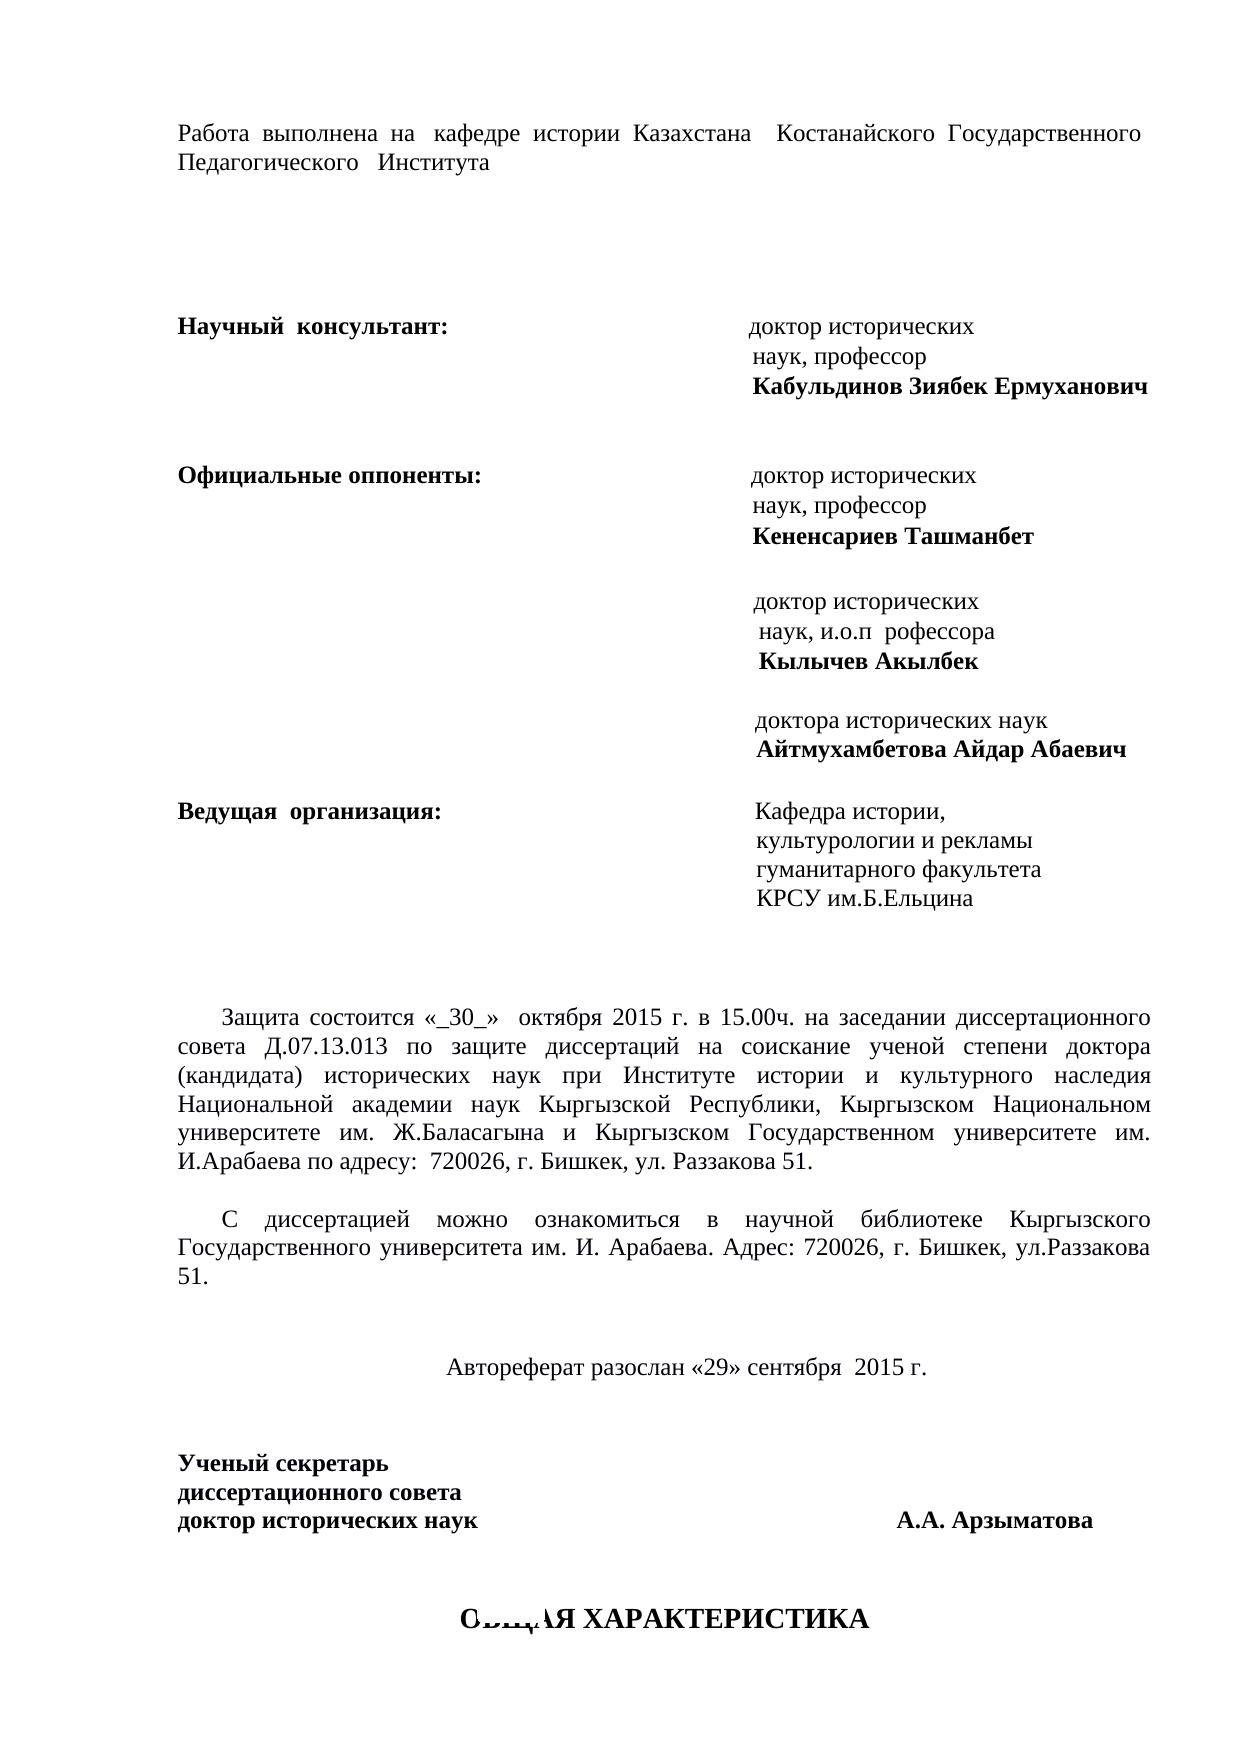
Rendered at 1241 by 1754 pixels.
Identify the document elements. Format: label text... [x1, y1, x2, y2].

text Научный консультант: доктор исторических [177, 282, 1152, 339]
text наук, профессор [177, 341, 1152, 370]
text наук, и.о.п рофессора [177, 616, 1152, 645]
text доктор исторических наук А.А. Арзыматова [177, 1506, 1152, 1534]
text наук, профессор [177, 491, 1152, 519]
text С диссертацией можно ознакомиться в научной библиотеке Кыргызского Государственного университета им. И. Арабаева. Адрес: 720026, г. Бишкек, ул.Раззакова 51. [177, 1204, 1152, 1290]
text Айтмухамбетова Айдар Абаевич [177, 734, 1152, 763]
text Защита состоится «_30_» октября 2015 г. в 15.00ч. на заседании диссертационного совета Д.07.13.013 по защите диссертаций на соискание ученой степени доктора (кандидата) исторических наук при Институте истории и культурного наследия Национальной академии наук Кыргызской Республики, Кыргызском Национальном университете им. Ж.Баласагына и Кыргызском Государственном университете им. И.Арабаева по адресу: 720026, г. Бишкек, ул. Раззакова 51. [177, 1002, 1152, 1175]
text Ведущая организация: Кафедра истории, [177, 763, 1152, 825]
text диссертационного совета [177, 1477, 1152, 1506]
text доктора исторических наук [177, 705, 1152, 734]
text доктор исторических [177, 586, 1152, 615]
text Автореферат разослан «29» сентября 2015 г. [177, 1352, 1152, 1381]
text культурологии и рекламы [177, 825, 1152, 854]
text Работа выполнена на кафедре истории Казахстана Костанайского Государственного Педагогического Института [177, 118, 1152, 176]
text КРСУ им.Б.Ельцина [177, 883, 1152, 911]
text Кылычев Акылбек [177, 646, 1152, 675]
text Кененсариев Ташманбет [177, 521, 1152, 549]
text Ученый секретарь [177, 1448, 1152, 1477]
text Официальные оппоненты: доктор исторических [177, 460, 1152, 489]
text гуманитарного факультета [177, 854, 1152, 883]
text ОБЩАЯ ХАРАКТЕРИСТИКА [177, 1601, 1152, 1635]
text Кабульдинов Зиябек Ермуханович [177, 371, 1152, 429]
